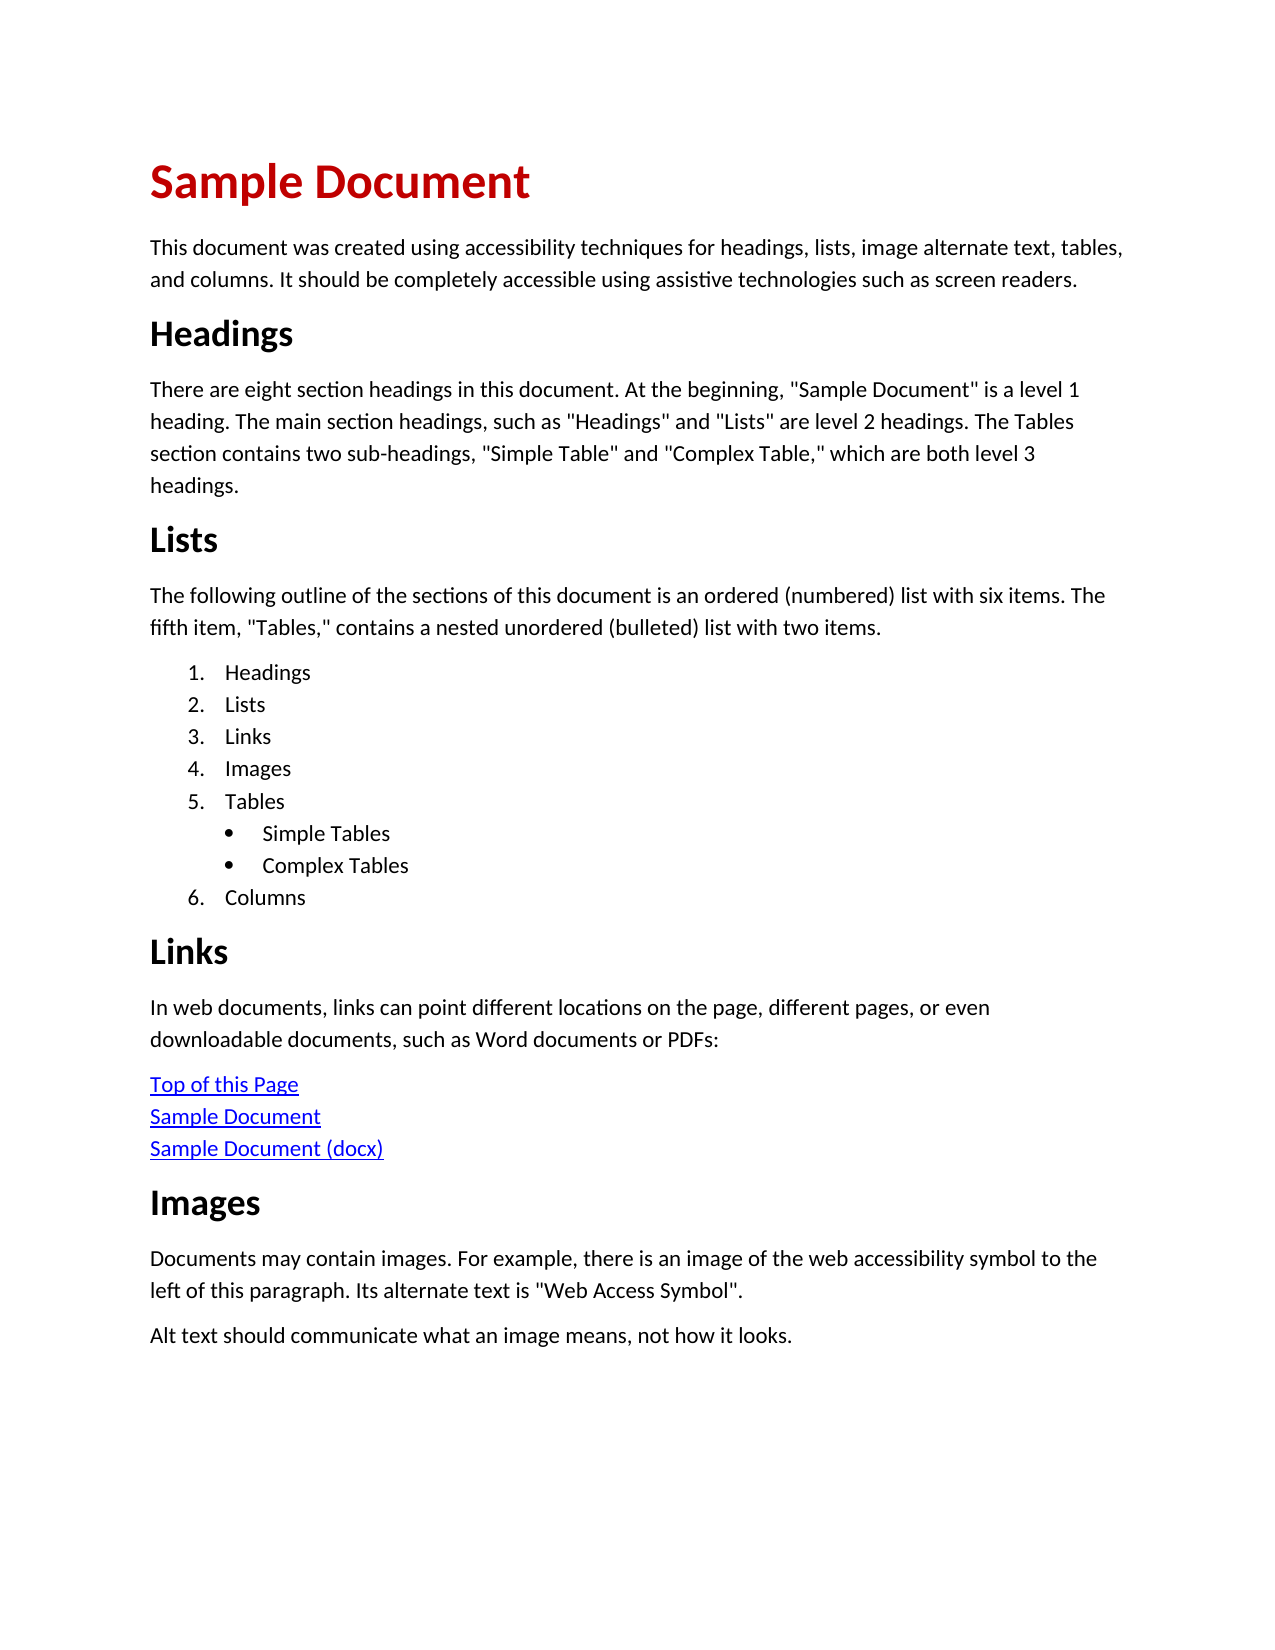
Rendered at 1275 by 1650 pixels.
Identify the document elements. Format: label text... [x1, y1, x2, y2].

text In web documents, links can point different locations on the page, different pages, or even downloadable documents, such as Word documents or PDFs: [150, 993, 1125, 1053]
list Columns [187, 883, 1125, 911]
list Links [187, 722, 1125, 750]
subtitle Sample Document [150, 150, 1125, 211]
text Alt text should communicate what an image means, not how it looks. [150, 1321, 1125, 1349]
list Tables [187, 787, 1125, 815]
text There are eight section headings in this document. At the beginning, "Sample Document" is a level 1 heading. The main section headings, such as "Headings" and "Lists" are level 2 headings. The Tables section contains two sub-headings, "Simple Table" and "Complex Table," which are both level 3 headings. [150, 375, 1125, 499]
subtitle Links [150, 928, 1125, 974]
text Top of this Page Sample Document Sample Document (docx) [150, 1070, 1125, 1162]
list Headings [187, 658, 1125, 686]
text The following outline of the sections of this document is an ordered (numbered) list with six items. The fifth item, "Tables," contains a nested unordered (bulleted) list with two items. [150, 581, 1125, 641]
list Complex Tables [225, 851, 1125, 879]
text Documents may contain images. For example, there is an image of the web accessibility symbol to the left of this paragraph. Its alternate text is "Web Access Symbol". [150, 1244, 1125, 1304]
list Lists [187, 690, 1125, 718]
subtitle Lists [150, 516, 1125, 562]
subtitle Images [150, 1179, 1125, 1225]
subtitle Headings [150, 309, 1125, 355]
list Simple Tables [225, 819, 1125, 847]
list Images [187, 754, 1125, 783]
text This document was created using accessibility techniques for headings, lists, image alternate text, tables, and columns. It should be completely accessible using assistive technologies such as screen readers. [150, 233, 1125, 293]
